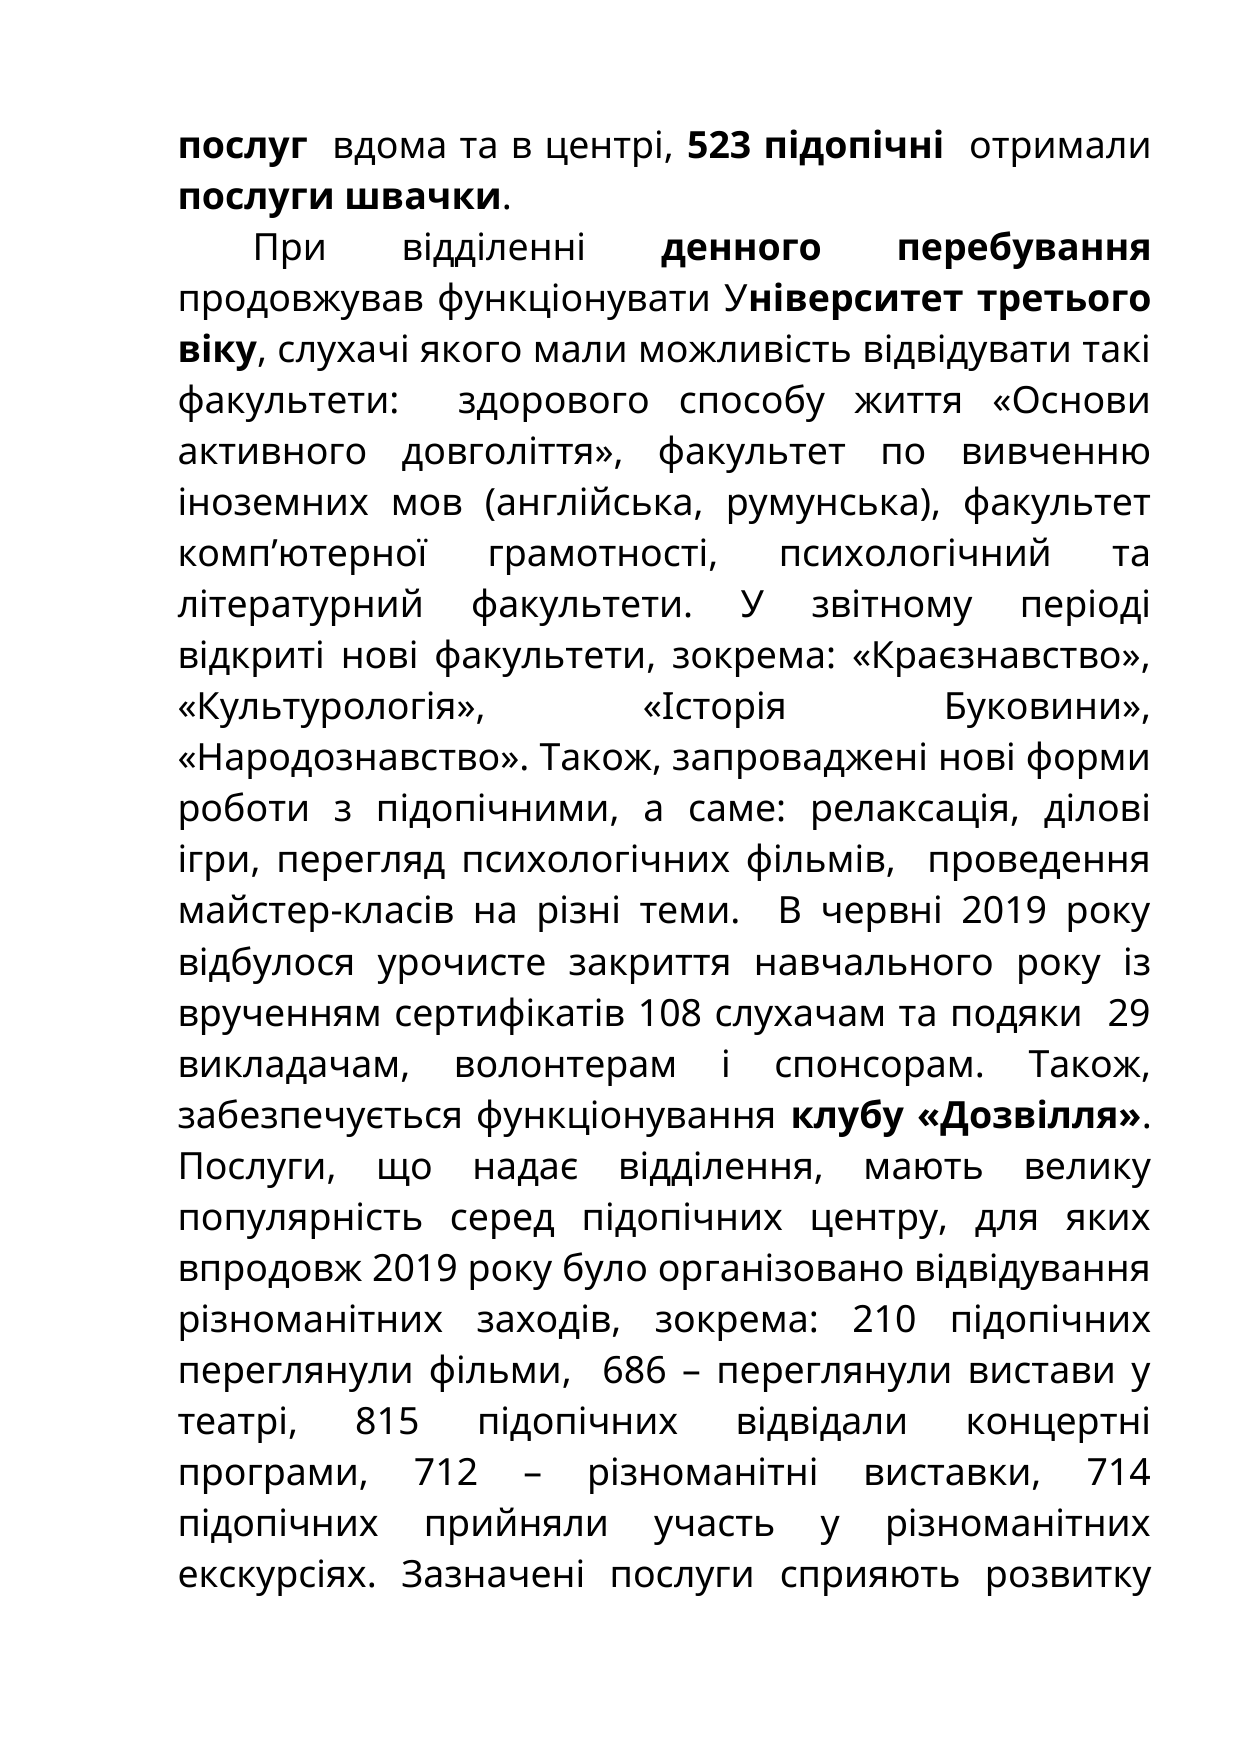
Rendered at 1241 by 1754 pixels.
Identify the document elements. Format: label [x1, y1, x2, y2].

text [177, 220, 1152, 1598]
text [177, 118, 1152, 220]
